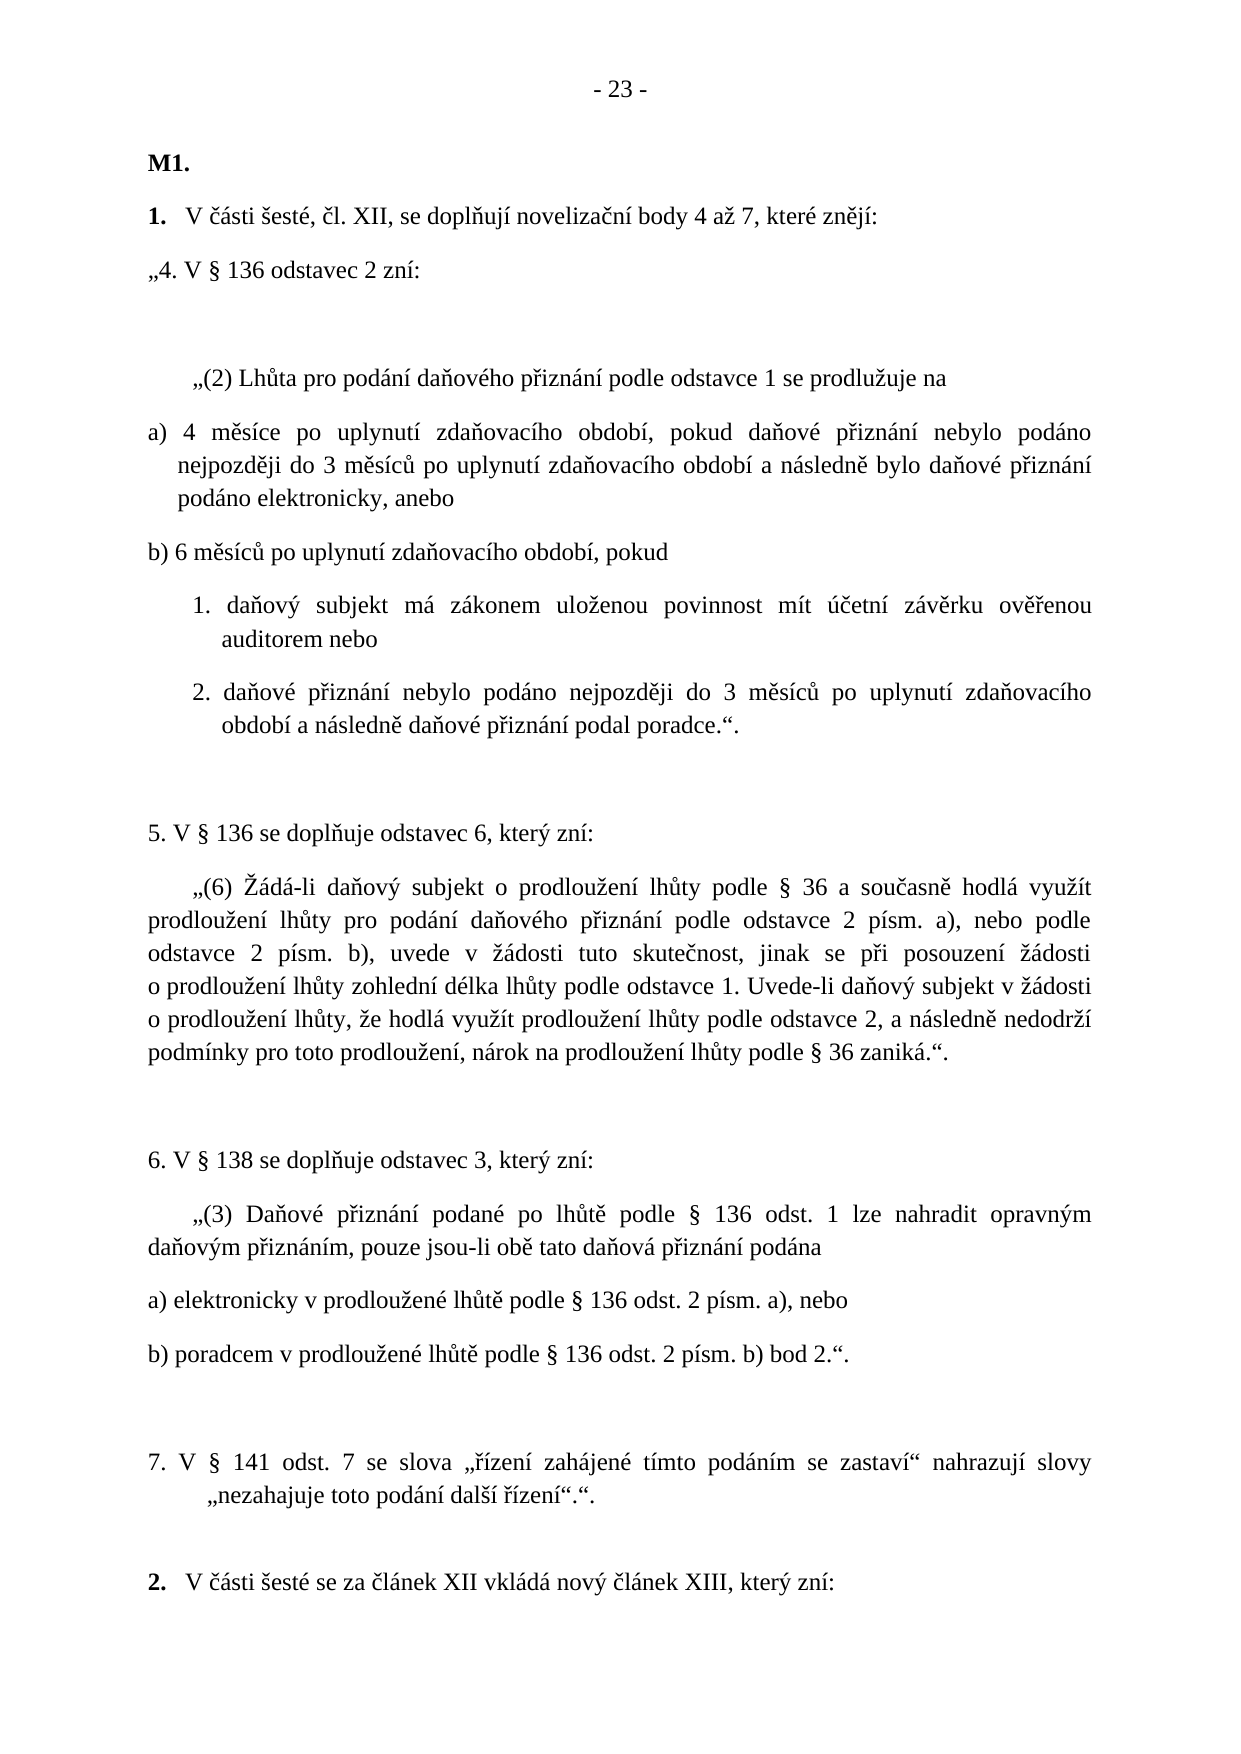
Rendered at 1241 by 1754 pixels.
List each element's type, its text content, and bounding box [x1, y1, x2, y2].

text „4. V § 136 odstavec 2 zní: [148, 255, 1093, 284]
list 7. V § 141 odst. 7 se slova „řízení zahájené tímto podáním se zastaví“ nahrazují slovy „nezahajuje toto podání další řízení“.“. [148, 1447, 1093, 1509]
text b) poradcem v prodloužené lhůtě podle § 136 odst. 2 písm. b) bod 2.“. [148, 1339, 1093, 1368]
text 6. V § 138 se doplňuje odstavec 3, který zní: [148, 1145, 1093, 1174]
text 5. V § 136 se doplňuje odstavec 6, který zní: [148, 818, 1093, 847]
text 1. daňový subjekt má zákonem uloženou povinnost mít účetní závěrku ověřenou auditorem nebo [192, 591, 1093, 652]
text M1. [148, 148, 1093, 176]
list V části šesté, čl. XII, se doplňují novelizační body 4 až 7, které znějí: [148, 201, 1093, 230]
text a) elektronicky v prodloužené lhůtě podle § 136 odst. 2 písm. a), nebo [148, 1286, 1093, 1314]
text 2. daňové přiznání nebylo podáno nejpozději do 3 měsíců po uplynutí zdaňovacího období a následně daňové přiznání podal poradce.“. [192, 677, 1093, 739]
text a) 4 měsíce po uplynutí zdaňovacího období, pokud daňové přiznání nebylo podáno nejpozději do 3 měsíců po uplynutí zdaňovacího období a následně bylo daňové přiznání podáno elektronicky, anebo [148, 417, 1093, 512]
text „(2) Lhůta pro podání daňového přiznání podle odstavce 1 se prodlužuje na [148, 363, 1093, 392]
list V části šesté se za článek XII vkládá nový článek XIII, který zní: [148, 1567, 1093, 1596]
text b) 6 měsíců po uplynutí zdaňovacího období, pokud [148, 537, 1093, 566]
text „(6) Žádá-li daňový subjekt o prodloužení lhůty podle § 36 a současně hodlá využít prodloužení lhůty pro podání daňového přiznání podle odstavce 2 písm. a), nebo podle odstavce 2 písm. b), uvede v žádosti tuto skutečnost, jinak se při posouzení žádosti o prodloužení lhůty zohlední délka lhůty podle odstavce 1. Uvede-li daňový subjekt v žádosti o prodloužení lhůty, že hodlá využít prodloužení lhůty podle odstavce 2, a následně nedodrží podmínky pro toto prodloužení, nárok na prodloužení lhůty podle § 36 zaniká.“. [148, 872, 1093, 1066]
text „(3) Daňové přiznání podané po lhůtě podle § 136 odst. 1 lze nahradit opravným daňovým přiznáním, pouze jsou-li obě tato daňová přiznání podána [148, 1199, 1093, 1261]
